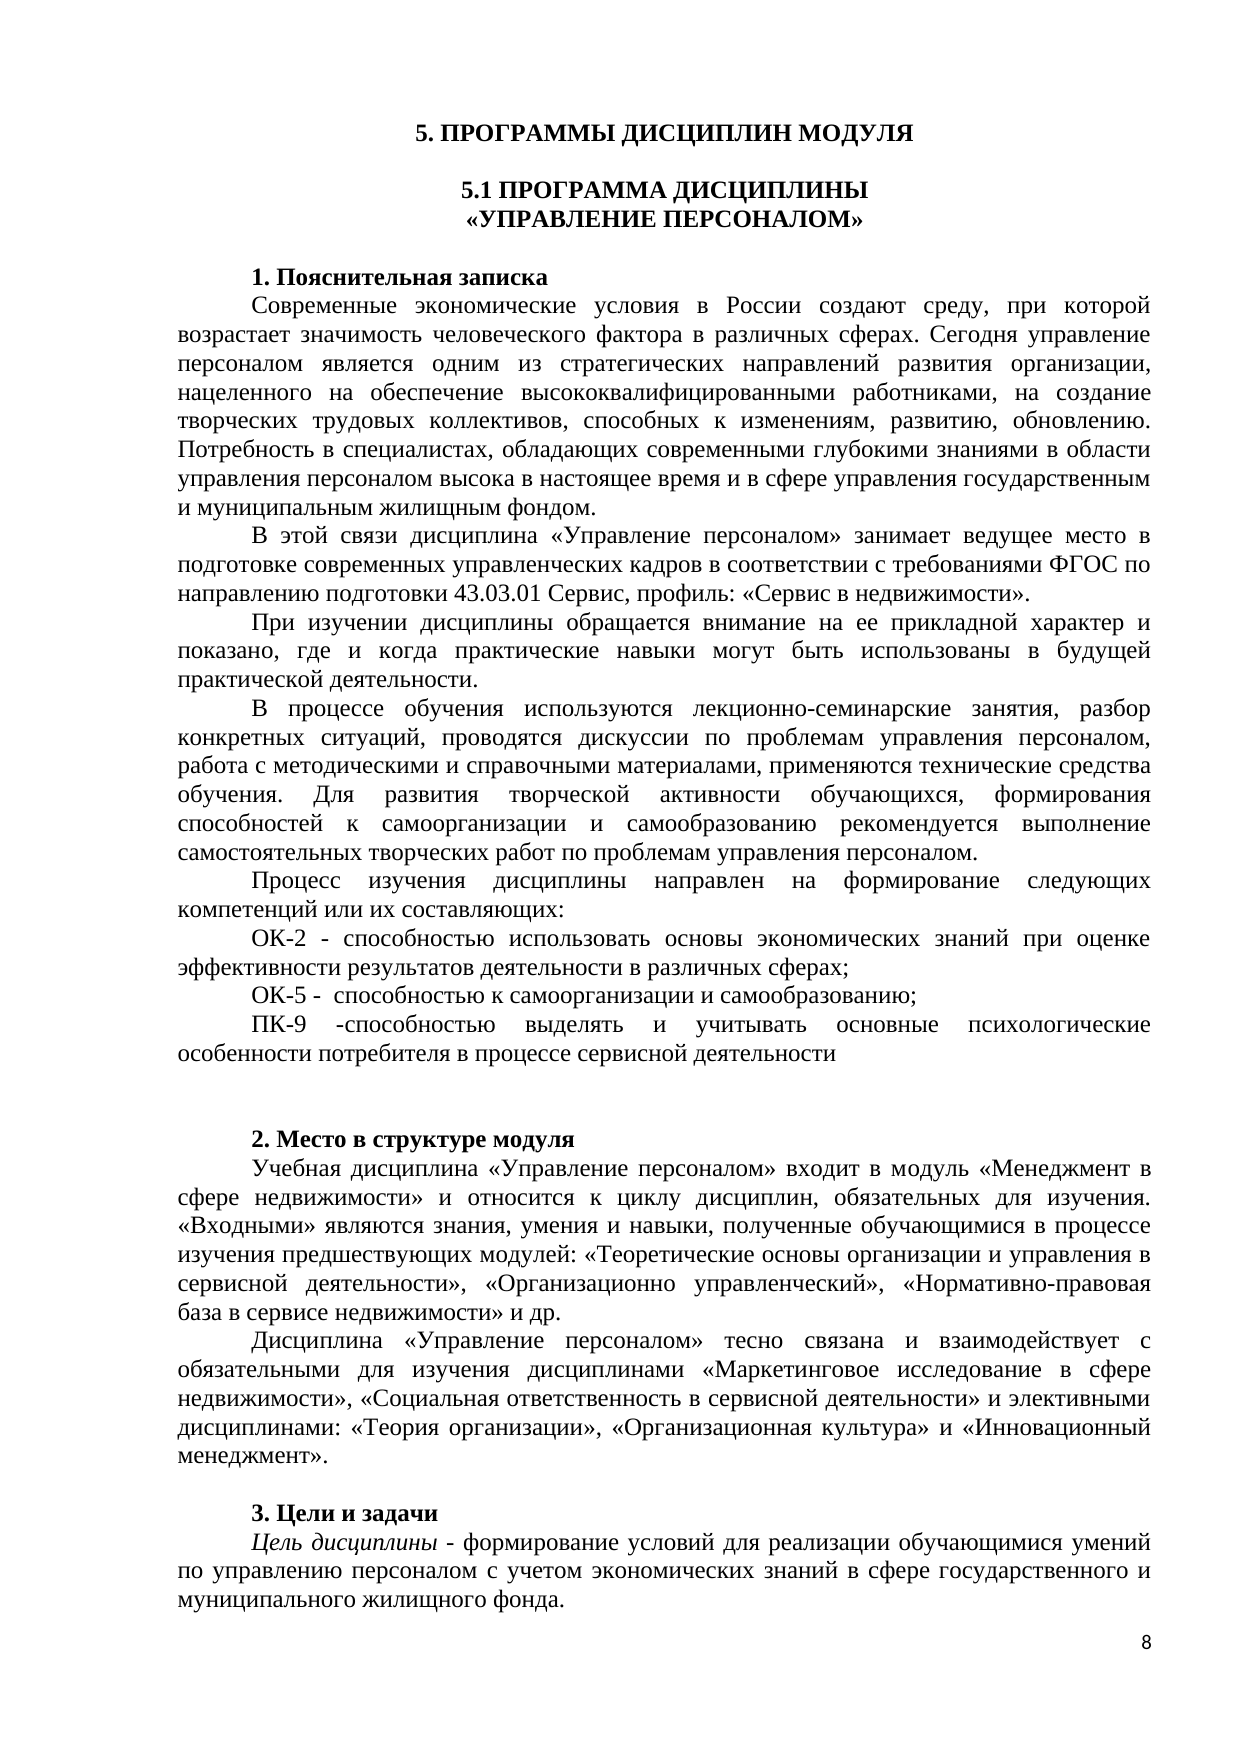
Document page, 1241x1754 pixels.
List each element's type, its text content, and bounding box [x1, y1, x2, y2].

text ПК-9 -способностью выделять и учитывать основные психологические особенности потребителя в процессе сервисной деятельности [177, 1009, 1152, 1067]
text 3. Цели и задачи [177, 1498, 1152, 1527]
text «УПРАВЛЕНИЕ ПЕРСОНАЛОМ» [177, 204, 1152, 233]
text 1. Пояснительная записка [177, 262, 1152, 291]
text При изучении дисциплины обращается внимание на ее прикладной характер и показано, где и когда практические навыки могут быть использованы в будущей практической деятельности. [177, 607, 1152, 693]
text Цель дисциплины - формирование условий для реализации обучающимися умений по управлению персоналом с учетом экономических знаний в сфере государственного и муниципального жилищного фонда. [177, 1527, 1152, 1613]
text Процесс изучения дисциплины направлен на формирование следующих компетенций или их составляющих: [177, 866, 1152, 923]
text 2. Место в структуре модуля [177, 1124, 1152, 1153]
text ОК-2 - способностью использовать основы экономических знаний при оценке эффективности результатов деятельности в различных сферах; [177, 923, 1152, 981]
text Современные экономические условия в России создают среду, при которой возрастает значимость человеческого фактора в различных сферах. Сегодня управление персоналом является одним из стратегических направлений развития организации, нацеленного на обеспечение высококвалифицированными работниками, на создание творческих трудовых коллективов, способных к изменениям, развитию, обновлению. Потребность в специалистах, обладающих современными глубокими знаниями в области управления персоналом высока в настоящее время и в сфере управления государственным и муниципальным жилищным фондом. [177, 291, 1152, 521]
text 5. ПРОГРАММЫ ДИСЦИПЛИН МОДУЛЯ [177, 118, 1152, 147]
text Учебная дисциплина «Управление персоналом» входит в модуль «Менеджмент в сфере недвижимости» и относится к циклу дисциплин, обязательных для изучения. «Входными» являются знания, умения и навыки, полученные обучающимися в процессе изучения предшествующих модулей: «Теоретические основы организации и управления в сервисной деятельности», «Организационно управленческий», «Нормативно-правовая база в сервисе недвижимости» и др. [177, 1153, 1152, 1326]
text 5.1 ПРОГРАММА ДИСЦИПЛИНЫ [177, 176, 1152, 204]
text Дисциплина «Управление персоналом» тесно связана и взаимодействует с обязательными для изучения дисциплинами «Маркетинговое исследование в сфере недвижимости», «Социальная ответственность в сервисной деятельности» и элективными дисциплинами: «Теория организации», «Организационная культура» и «Инновационный менеджмент». [177, 1326, 1152, 1469]
text ОК-5 - способностью к самоорганизации и самообразованию; [177, 981, 1152, 1009]
text В этой связи дисциплина «Управление персоналом» занимает ведущее место в подготовке современных управленческих кадров в соответствии с требованиями ФГОС по направлению подготовки 43.03.01 Сервис, профиль: «Сервис в недвижимости». [177, 521, 1152, 607]
text В процессе обучения используются лекционно-семинарские занятия, разбор конкретных ситуаций, проводятся дискуссии по проблемам управления персоналом, работа с методическими и справочными материалами, применяются технические средства обучения. Для развития творческой активности обучающихся, формирования способностей к самоорганизации и самообразованию рекомендуется выполнение самостоятельных творческих работ по проблемам управления персоналом. [177, 693, 1152, 866]
